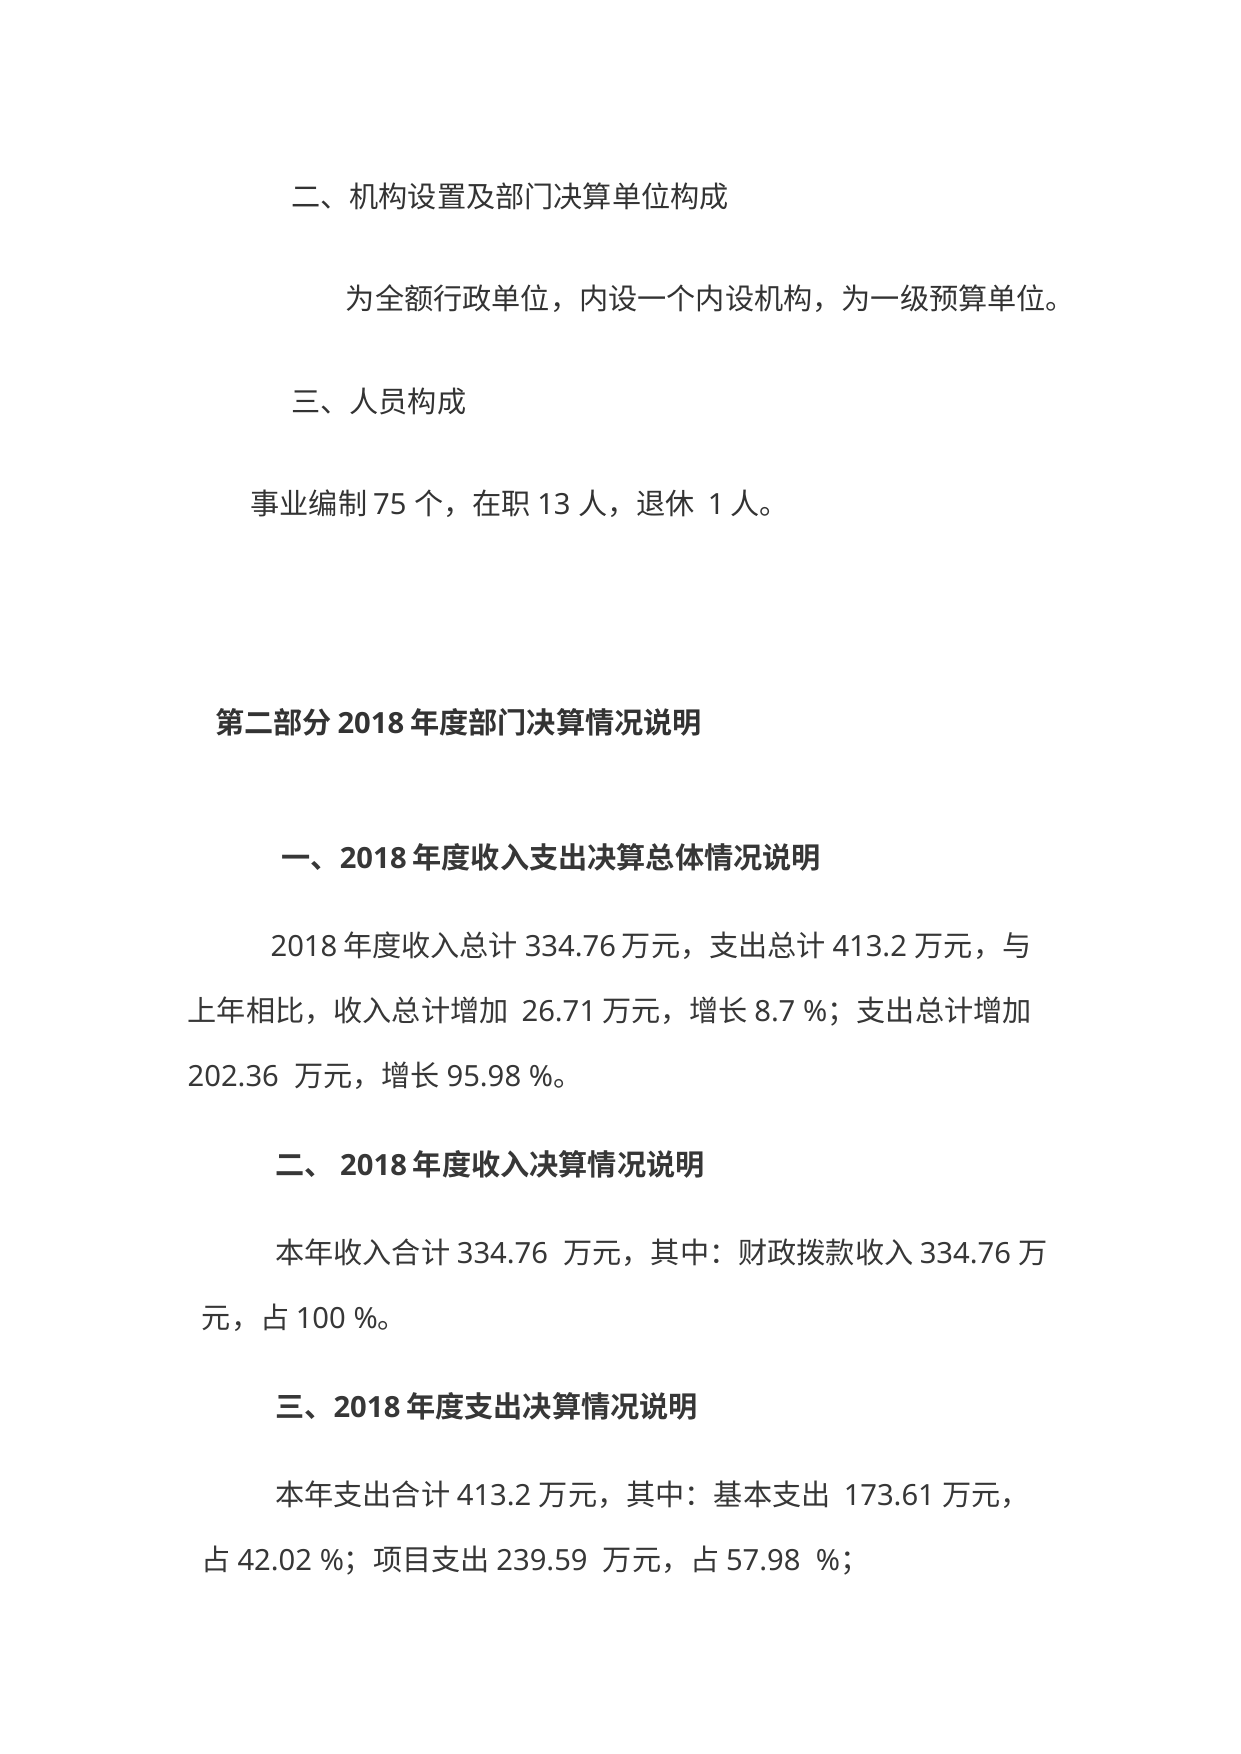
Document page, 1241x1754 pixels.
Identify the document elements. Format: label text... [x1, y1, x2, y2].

text 第二部分2018年度部门决算情况说明 [215, 688, 1053, 753]
text 本年支出合计 413.2 万元，其中：基本支出 173.61 万元，占 42.02 %；项目支出 239.59 万元，占 57.98 %； [202, 1460, 1053, 1590]
text 三、2018年度支出决算情况说明 [202, 1372, 1053, 1437]
text 一、2018年度收入支出决算总体情况说明 [281, 823, 1053, 888]
text 事业编制75 个，在职 13 人，退休 1人。 [235, 469, 1053, 534]
text 二、 2018年度收入决算情况说明 [202, 1130, 1053, 1195]
text 二、机构设置及部门决算单位构成 [214, 162, 1053, 227]
text 2018年度收入总计 334.76万元，支出总计 413.2 万元，与上年相比，收入总计增加 26.71万元，增长 8.7 %；支出总计增加202.36 万元，增长 95.98 %。 [187, 912, 1053, 1107]
text 三、人员构成 [214, 367, 1053, 432]
text 为全额行政单位，内设一个内设机构，为一级预算单位。 [214, 264, 1053, 329]
text 本年收入合计 334.76 万元，其中：财政拨款收入 334.76 万元，占 100 %。 [202, 1218, 1053, 1348]
